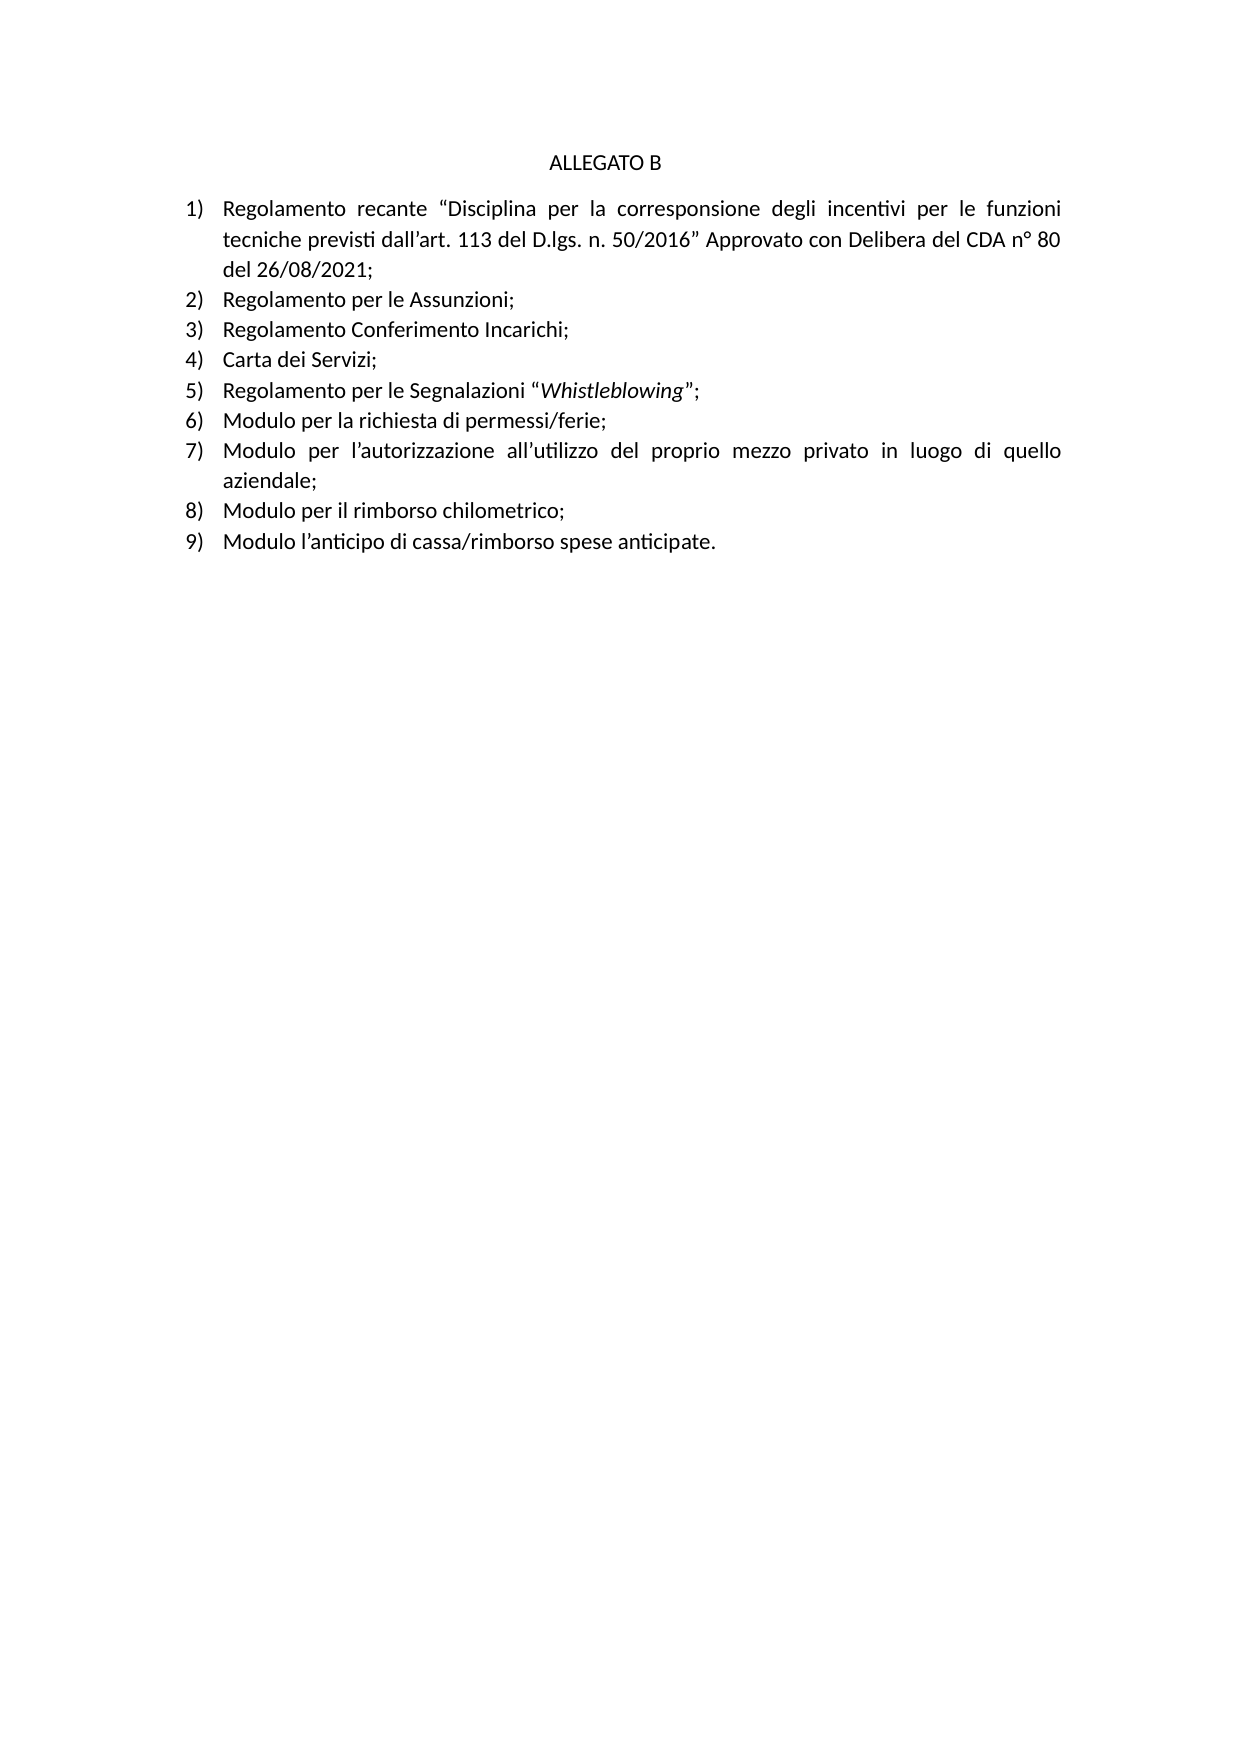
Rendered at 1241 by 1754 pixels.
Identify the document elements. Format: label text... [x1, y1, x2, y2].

list Modulo per la richiesta di permessi/ferie; [185, 406, 1063, 434]
list Modulo per il rimborso chilometrico; [185, 497, 1063, 524]
list Regolamento Conferimento Incarichi; [185, 315, 1063, 343]
list Carta dei Servizi; [185, 346, 1063, 373]
list Regolamento per le Assunzioni; [185, 285, 1063, 313]
list Modulo l’anticipo di cassa/rimborso spese anticipate. [185, 527, 1063, 555]
text ALLEGATO B [148, 148, 1063, 176]
list Modulo per l’autorizzazione all’utilizzo del proprio mezzo privato in luogo di quello aziendale; [185, 436, 1063, 494]
list Regolamento recante “Disciplina per la corresponsione degli incentivi per le funzioni tecniche previsti dall’art. 113 del D.lgs. n. 50/2016” Approvato con Delibera del CDA n° 80 del 26/08/2021; [185, 194, 1063, 283]
list Regolamento per le Segnalazioni “Whistleblowing”; [185, 376, 1063, 404]
